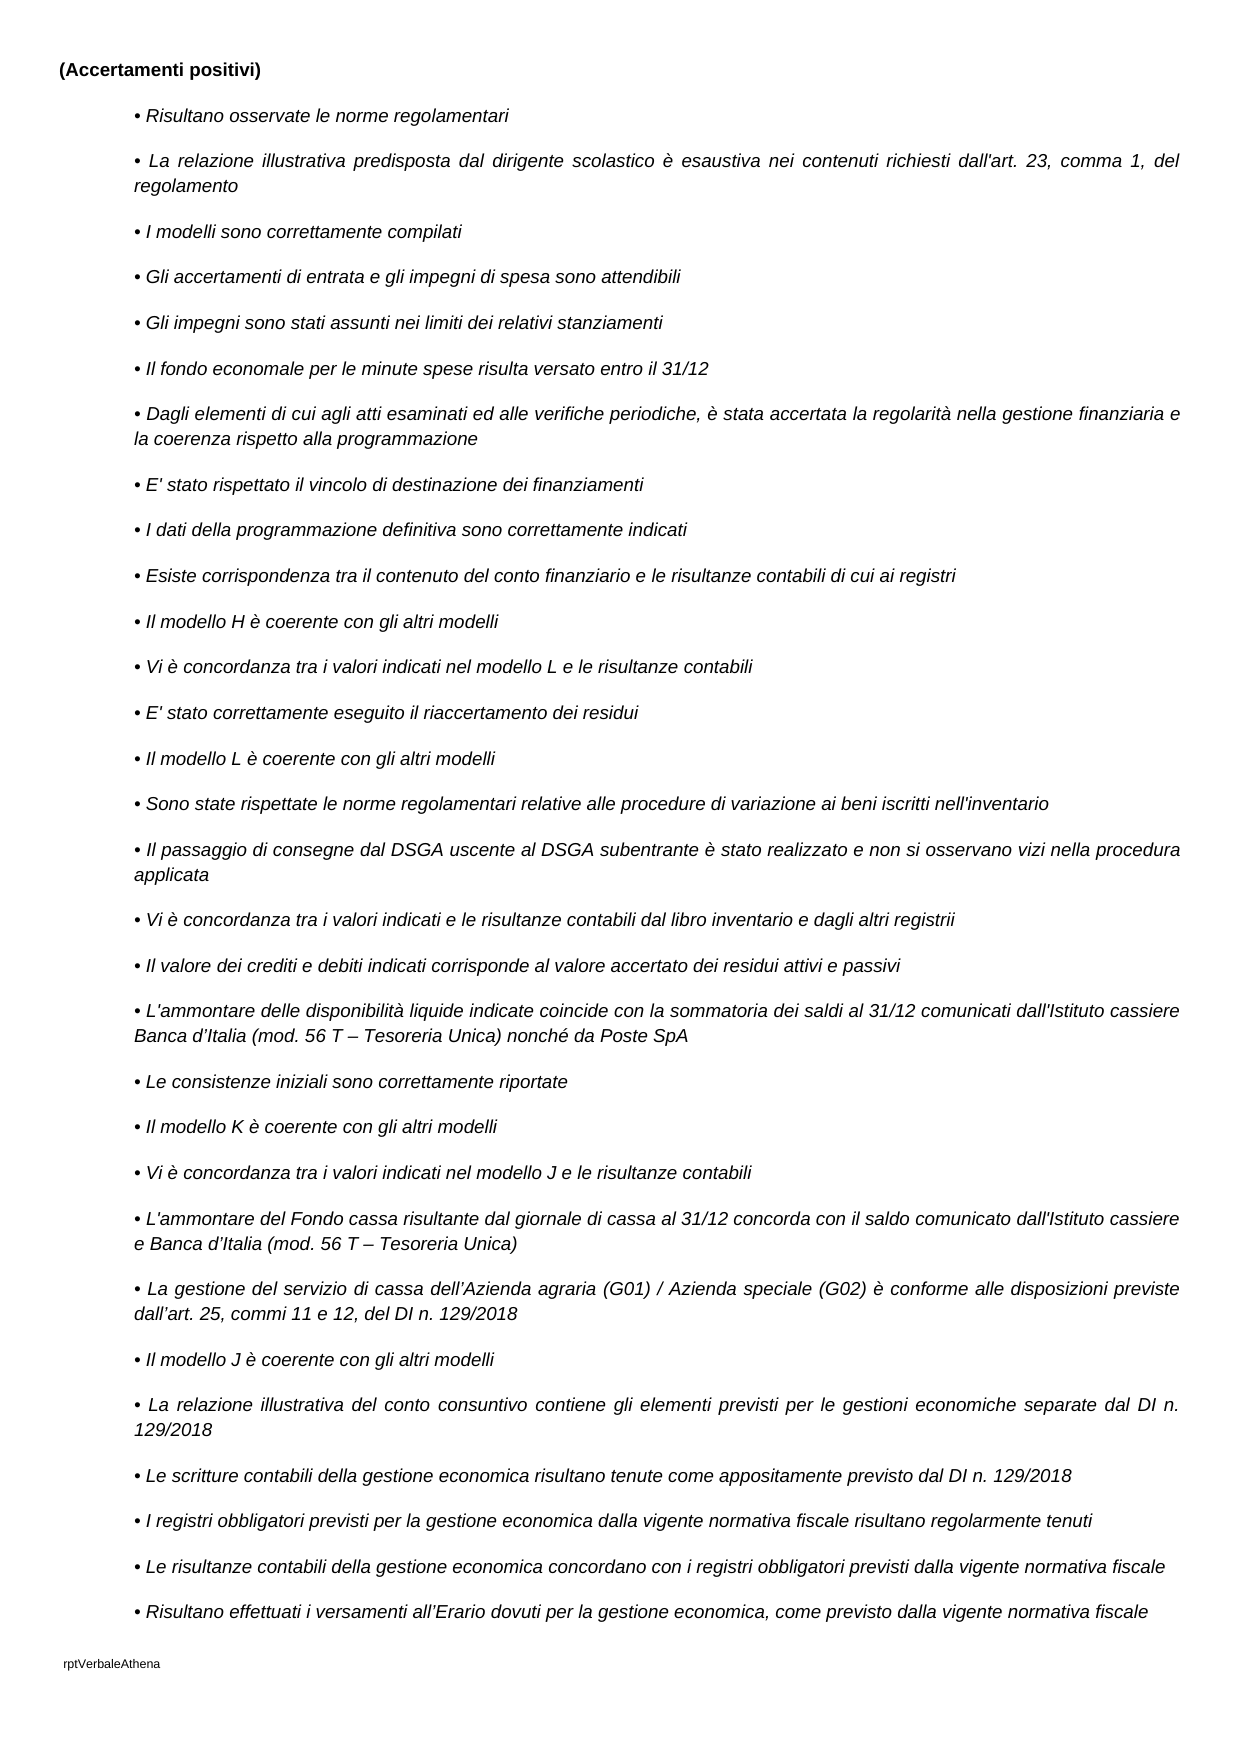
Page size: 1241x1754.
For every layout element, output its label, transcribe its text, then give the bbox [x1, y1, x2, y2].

text • Gli impegni sono stati assunti nei limiti dei relativi stanziamenti [134, 312, 1181, 333]
text • Risultano effettuati i versamenti all’Erario dovuti per la gestione economica, come previsto dalla vigente normativa fiscale [134, 1601, 1181, 1623]
text • Le risultanze contabili della gestione economica concordano con i registri obbligatori previsti dalla vigente normativa fiscale [134, 1556, 1181, 1577]
text • Le consistenze iniziali sono correttamente riportate [134, 1071, 1181, 1092]
text • Vi è concordanza tra i valori indicati nel modello J e le risultanze contabili [134, 1162, 1181, 1183]
text • Il modello J è coerente con gli altri modelli [134, 1348, 1181, 1370]
text • Esiste corrispondenza tra il contenuto del conto finanziario e le risultanze contabili di cui ai registri [134, 565, 1181, 586]
text • Le scritture contabili della gestione economica risultano tenute come appositamente previsto dal DI n. 129/2018 [134, 1464, 1181, 1486]
text • L'ammontare delle disponibilità liquide indicate coincide con la sommatoria dei saldi al 31/12 comunicati dall'Istituto cassiere Banca d’Italia (mod. 56 T – Tesoreria Unica) nonché da Poste SpA [134, 1000, 1181, 1047]
text • E' stato rispettato il vincolo di destinazione dei finanziamenti [134, 473, 1181, 495]
text • I registri obbligatori previsti per la gestione economica dalla vigente normativa fiscale risultano regolarmente tenuti [134, 1510, 1181, 1532]
text • Risultano osservate le norme regolamentari [134, 104, 1181, 126]
text • I modelli sono correttamente compilati [134, 221, 1181, 242]
text • Il fondo economale per le minute spese risulta versato entro il 31/12 [134, 357, 1181, 379]
text • Il modello L è coerente con gli altri modelli [134, 747, 1181, 769]
text • La relazione illustrativa del conto consuntivo contiene gli elementi previsti per le gestioni economiche separate dal DI n. 129/2018 [134, 1394, 1181, 1440]
text • E' stato correttamente eseguito il riaccertamento dei residui [134, 702, 1181, 723]
text • Il modello K è coerente con gli altri modelli [134, 1116, 1181, 1138]
text • La gestione del servizio di cassa dell’Azienda agraria (G01) / Azienda speciale (G02) è conforme alle disposizioni previste dall’art. 25, commi 11 e 12, del DI n. 129/2018 [134, 1278, 1181, 1324]
text • Dagli elementi di cui agli atti esaminati ed alle verifiche periodiche, è stata accertata la regolarità nella gestione finanziaria e la coerenza rispetto alla programmazione [134, 403, 1181, 449]
text • La relazione illustrativa predisposta dal dirigente scolastico è esaustiva nei contenuti richiesti dall'art. 23, comma 1, del regolamento [134, 150, 1181, 197]
text • L'ammontare del Fondo cassa risultante dal giornale di cassa al 31/12 concorda con il saldo comunicato dall'Istituto cassiere e Banca d’Italia (mod. 56 T – Tesoreria Unica) [134, 1207, 1181, 1254]
text • I dati della programmazione definitiva sono correttamente indicati [134, 519, 1181, 541]
text • Il modello H è coerente con gli altri modelli [134, 610, 1181, 632]
text • Gli accertamenti di entrata e gli impegni di spesa sono attendibili [134, 266, 1181, 288]
text • Il valore dei crediti e debiti indicati corrisponde al valore accertato dei residui attivi e passivi [134, 954, 1181, 976]
text (Accertamenti positivi) [59, 59, 1181, 81]
text • Sono state rispettate le norme regolamentari relative alle procedure di variazione ai beni iscritti nell'inventario [134, 793, 1181, 814]
text • Vi è concordanza tra i valori indicati nel modello L e le risultanze contabili [134, 656, 1181, 678]
text • Il passaggio di consegne dal DSGA uscente al DSGA subentrante è stato realizzato e non si osservano vizi nella procedura applicata [134, 838, 1181, 885]
text • Vi è concordanza tra i valori indicati e le risultanze contabili dal libro inventario e dagli altri registrii [134, 909, 1181, 931]
